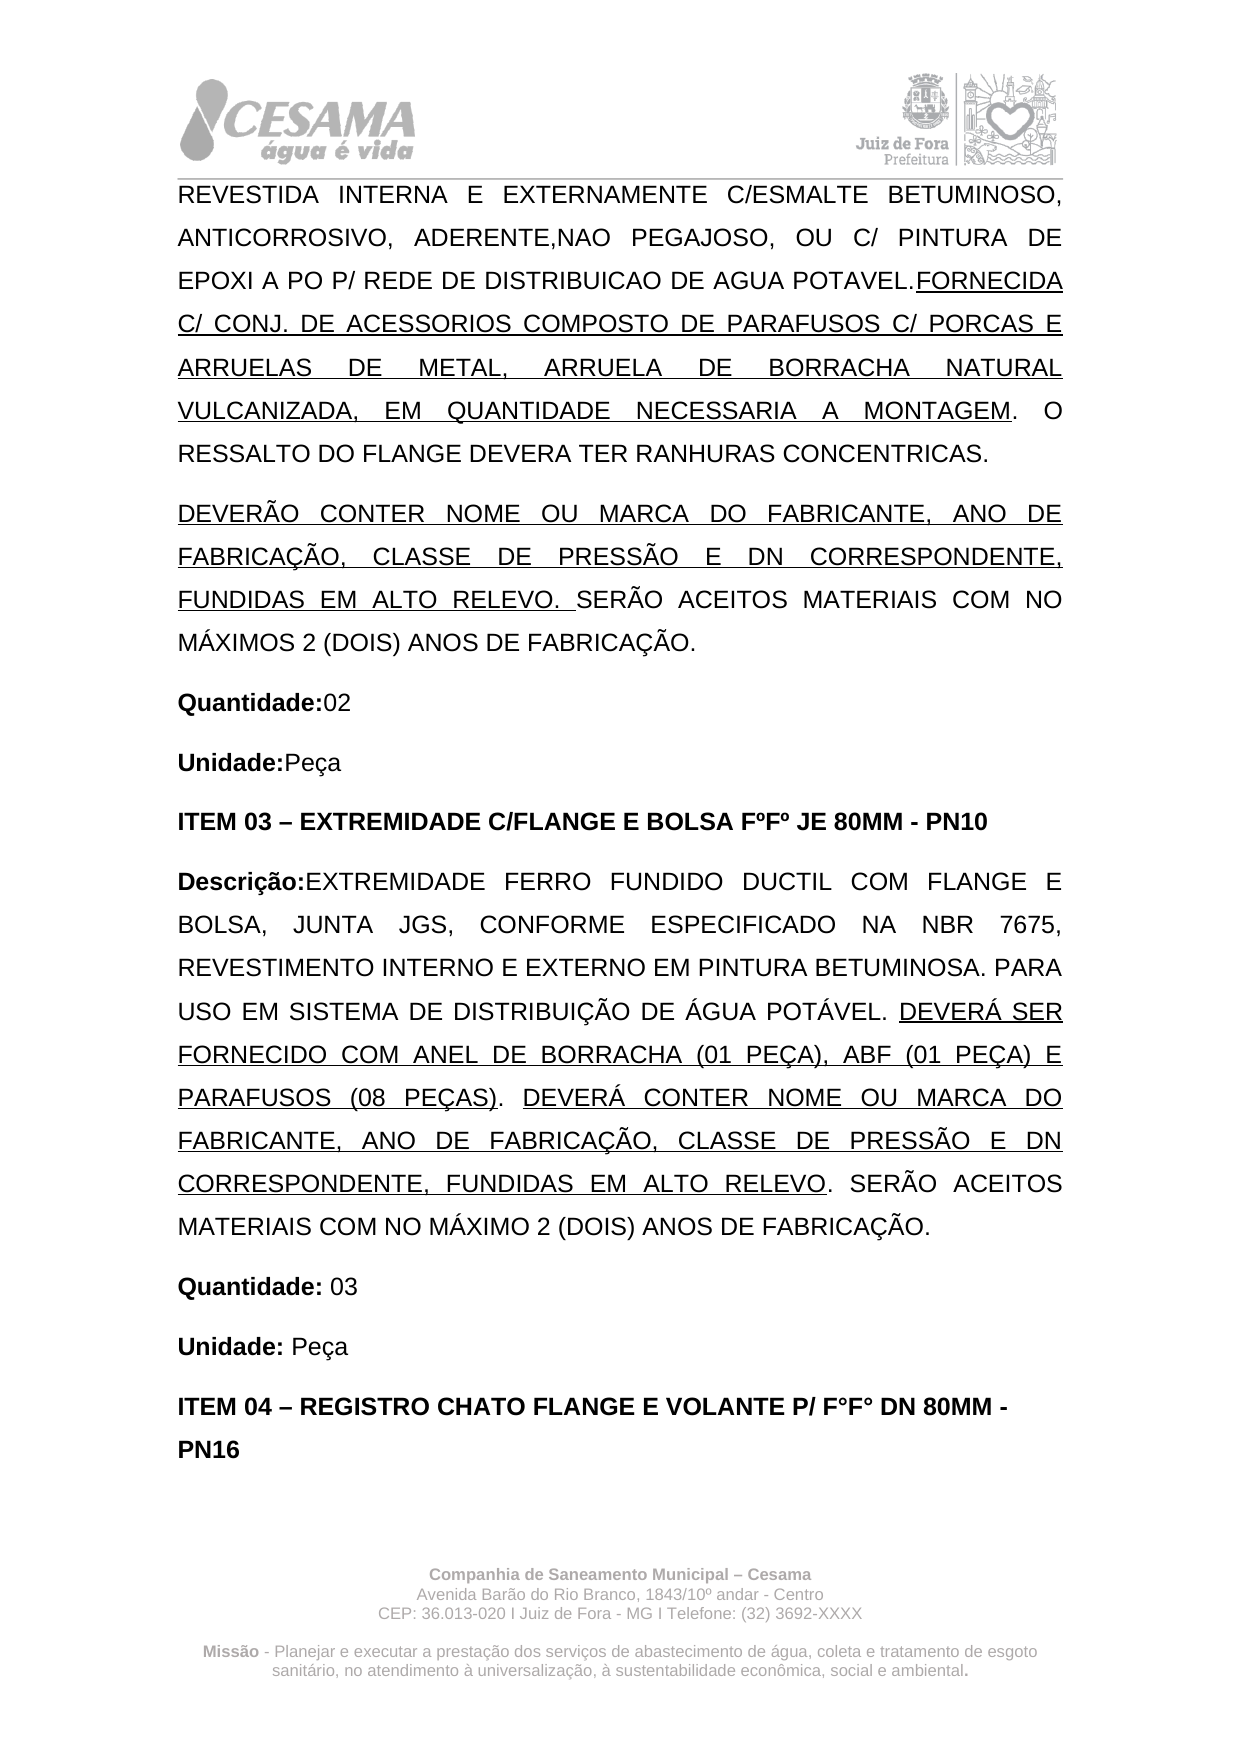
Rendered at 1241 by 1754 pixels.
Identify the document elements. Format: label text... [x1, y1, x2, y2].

picture [177, 73, 1064, 180]
text DEVERÃO CONTER NOME OU MARCA DO FABRICANTE, ANO DE FABRICAÇÃO, CLASSE DE PRESSÃO E DN CORRESPONDENTE, FUNDIDAS EM ALTO RELEVO. SERÃO ACEITOS MATERIAIS COM NO MÁXIMOS 2 (DOIS) ANOS DE FABRICAÇÃO. [177, 525, 1063, 567]
text Quantidade:02 [177, 688, 1063, 716]
text DEVERÃO CONTER NOME OU MARCA DO FABRICANTE, ANO DE FABRICAÇÃO, CLASSE DE PRESSÃO E DN CORRESPONDENTE, FUNDIDAS EM ALTO RELEVO. SERÃO ACEITOS MATERIAIS COM NO MÁXIMOS 2 (DOIS) ANOS DE FABRICAÇÃO. [177, 498, 1063, 524]
text Descrição:EXTREMIDADE FERRO FUNDIDO DUCTIL COM FLANGE E BOLSA, JUNTA JGS, CONFORME ESPECIFICADO NA NBR 7675, REVESTIMENTO INTERNO E EXTERNO EM PINTURA BETUMINOSA. PARA USO EM SISTEMA DE DISTRIBUIÇÃO DE ÁGUA POTÁVEL. DEVERÁ SER FORNECIDO COM ANEL DE BORRACHA (01 PEÇA), ABF (01 PEÇA) E PARAFUSOS (08 PEÇAS). DEVERÁ CONTER NOME OU MARCA DO FABRICANTE, ANO DE FABRICAÇÃO, CLASSE DE PRESSÃO E DN CORRESPONDENTE, FUNDIDAS EM ALTO RELEVO. SERÃO ACEITOS MATERIAIS COM NO MÁXIMO 2 (DOIS) ANOS DE FABRICAÇÃO. [177, 867, 1063, 1065]
text Unidade:Peça [177, 747, 1063, 776]
text Descrição:EXTREMIDADE FERRO FUNDIDO DUCTIL COM FLANGE E BOLSA, JUNTA JGS, CONFORME ESPECIFICADO NA NBR 7675, REVESTIMENTO INTERNO E EXTERNO EM PINTURA BETUMINOSA. PARA USO EM SISTEMA DE DISTRIBUIÇÃO DE ÁGUA POTÁVEL. DEVERÁ SER FORNECIDO COM ANEL DE BORRACHA (01 PEÇA), ABF (01 PEÇA) E PARAFUSOS (08 PEÇAS). DEVERÁ CONTER NOME OU MARCA DO FABRICANTE, ANO DE FABRICAÇÃO, CLASSE DE PRESSÃO E DN CORRESPONDENTE, FUNDIDAS EM ALTO RELEVO. SERÃO ACEITOS MATERIAIS COM NO MÁXIMO 2 (DOIS) ANOS DE FABRICAÇÃO. [177, 1152, 1063, 1241]
text ITEM 04 – REGISTRO CHATO FLANGE E VOLANTE P/ F°F° DN 80MM - PN16 [177, 1391, 1063, 1463]
text ITEM 03 – EXTREMIDADE C/FLANGE E BOLSA FºFº JE 80MM - PN10 [177, 807, 1063, 836]
text Descrição:EXTREMIDADE FERRO FUNDIDO DUCTIL COM FLANGE E BOLSA, JUNTA JGS, CONFORME ESPECIFICADO NA NBR 7675, REVESTIMENTO INTERNO E EXTERNO EM PINTURA BETUMINOSA. PARA USO EM SISTEMA DE DISTRIBUIÇÃO DE ÁGUA POTÁVEL. DEVERÁ SER FORNECIDO COM ANEL DE BORRACHA (01 PEÇA), ABF (01 PEÇA) E PARAFUSOS (08 PEÇAS). DEVERÁ CONTER NOME OU MARCA DO FABRICANTE, ANO DE FABRICAÇÃO, CLASSE DE PRESSÃO E DN CORRESPONDENTE, FUNDIDAS EM ALTO RELEVO. SERÃO ACEITOS MATERIAIS COM NO MÁXIMO 2 (DOIS) ANOS DE FABRICAÇÃO. [177, 1066, 1063, 1151]
text Unidade: Peça [177, 1332, 1063, 1360]
text DEVERÃO CONTER NOME OU MARCA DO FABRICANTE, ANO DE FABRICAÇÃO, CLASSE DE PRESSÃO E DN CORRESPONDENTE, FUNDIDAS EM ALTO RELEVO. SERÃO ACEITOS MATERIAIS COM NO MÁXIMOS 2 (DOIS) ANOS DE FABRICAÇÃO. [177, 568, 1063, 657]
text Quantidade: 03 [177, 1272, 1063, 1301]
